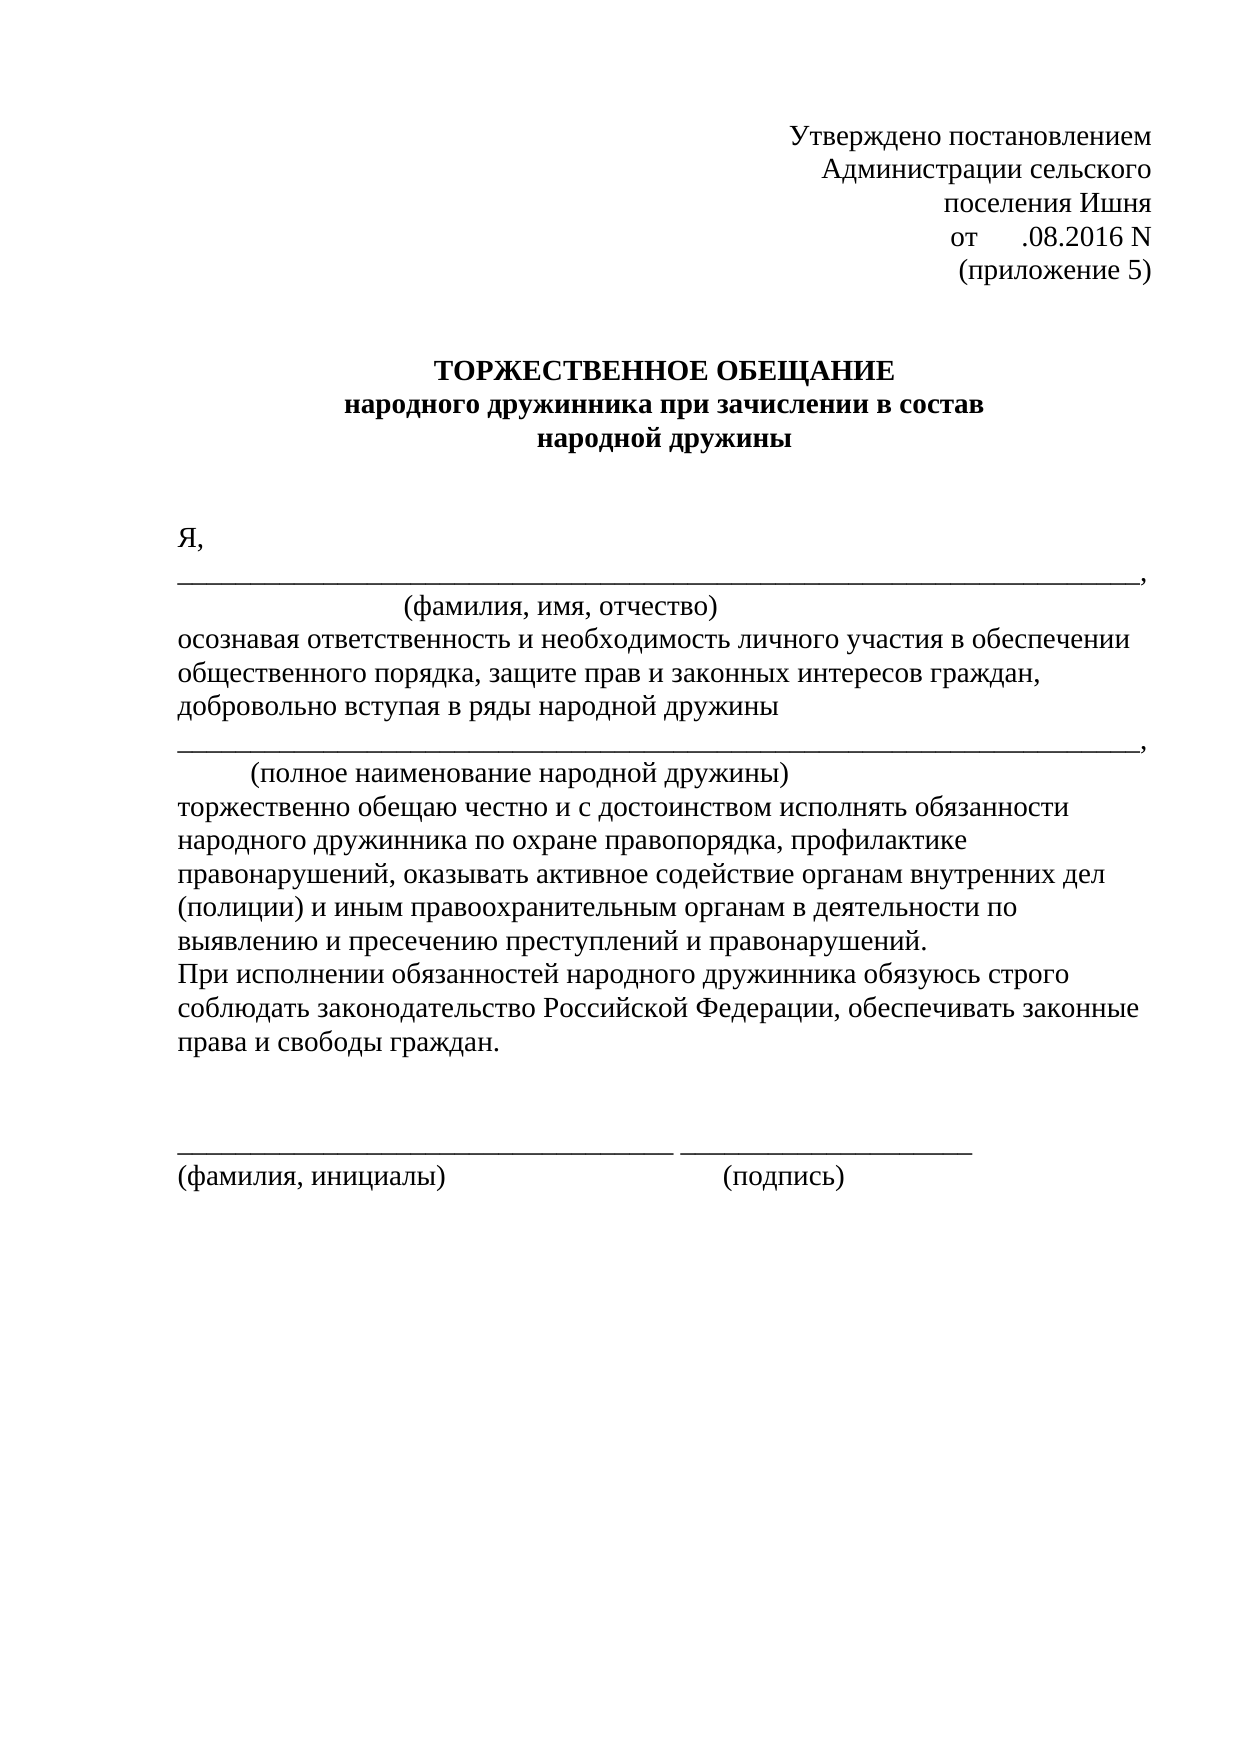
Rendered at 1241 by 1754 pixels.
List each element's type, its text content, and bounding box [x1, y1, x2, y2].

text добровольно вступая в ряды народной дружины __________________________________________________________________, [177, 688, 1152, 755]
text народного дружинника при зачислении в состав [177, 386, 1152, 420]
text При исполнении обязанностей народного дружинника обязуюсь строго [177, 957, 1152, 990]
text народной дружины [177, 420, 1152, 453]
text от .08.2016 N [177, 219, 1152, 252]
text ТОРЖЕСТВЕННОЕ ОБЕЩАНИЕ [177, 353, 1152, 386]
text (фамилия, имя, отчество) [177, 588, 1152, 621]
text торжественно обещаю честно и с достоинством исполнять обязанности народного дружинника по охране правопорядка, профилактике правонарушений, оказывать активное содействие органам внутренних дел (полиции) и иным правоохранительным органам в деятельности по выявлению и пресечению преступлений и правонарушений. [177, 789, 1152, 957]
text Я, __________________________________________________________________, [177, 521, 1152, 588]
text __________________________________ ____________________ [177, 1124, 1152, 1158]
text осознавая ответственность и необходимость личного участия в обеспечении [177, 621, 1152, 655]
text поселения Ишня [177, 185, 1152, 219]
text (полное наименование народной дружины) [177, 755, 1152, 789]
text общественного порядка, защите прав и законных интересов граждан, [177, 655, 1152, 688]
text права и свободы граждан. [177, 1024, 1152, 1057]
text (приложение 5) [177, 252, 1152, 286]
text Администрации сельского [177, 152, 1152, 185]
text соблюдать законодательство Российской Федерации, обеспечивать законные [177, 990, 1152, 1024]
text (фамилия, инициалы) (подпись) [177, 1158, 1152, 1191]
text Утверждено постановлением [177, 118, 1152, 152]
